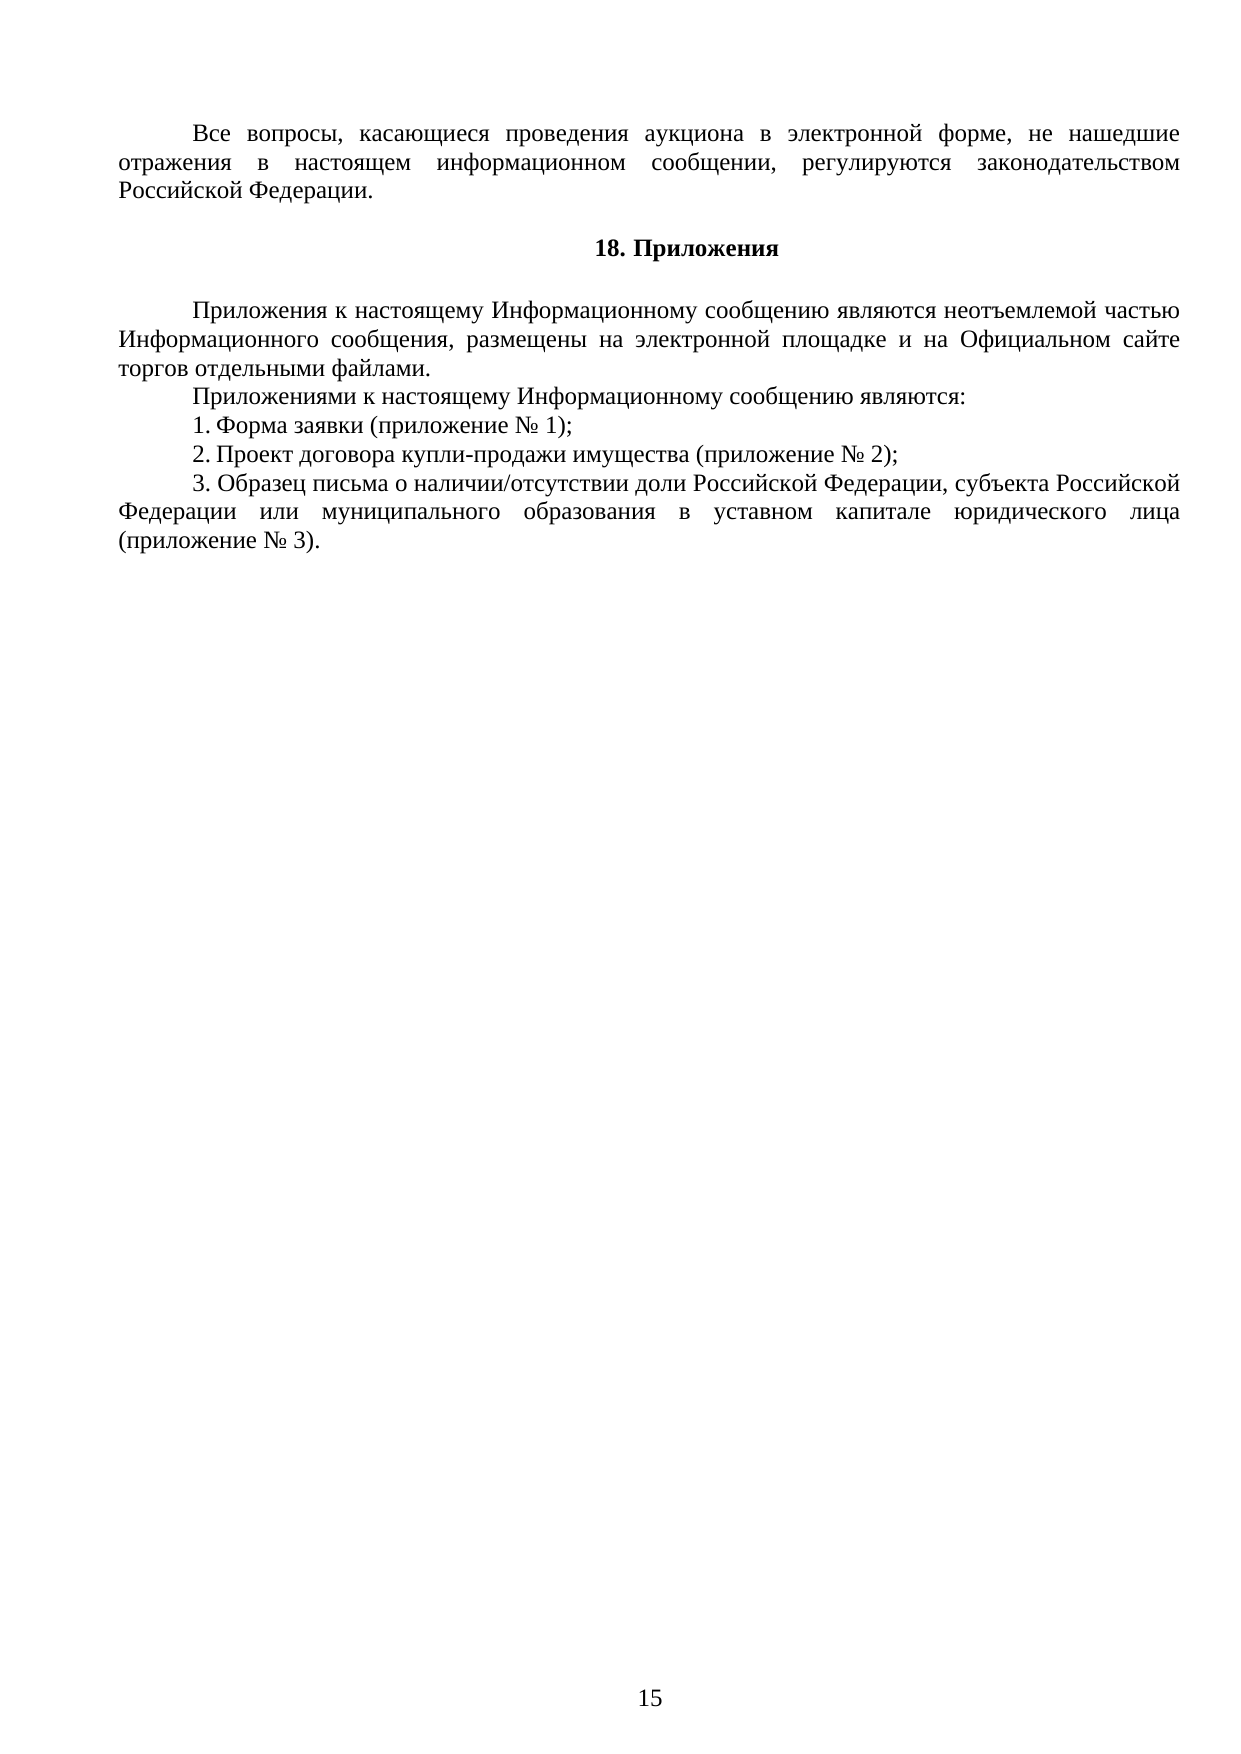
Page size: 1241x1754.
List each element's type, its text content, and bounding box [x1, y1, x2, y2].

text Приложениями к настоящему Информационному сообщению являются: [118, 381, 1181, 410]
list Приложения [118, 233, 1181, 262]
text 2. Проект договора купли-продажи имущества (приложение № 2); [118, 439, 1181, 468]
text 1. Форма заявки (приложение № 1); [118, 410, 1181, 439]
text Приложения к настоящему Информационному сообщению являются неотъемлемой частью Информационного сообщения, размещены на электронной площадке и на Официальном сайте торгов отдельными файлами. [118, 295, 1181, 381]
text Все вопросы, касающиеся проведения аукциона в электронной форме, не нашедшие отражения в настоящем информационном сообщении, регулируются законодательством Российской Федерации. [118, 118, 1181, 204]
text 3. Образец письма о наличии/отсутствии доли Российской Федерации, субъекта Российской Федерации или муниципального образования в уставном капитале юридического лица (приложение № 3). [118, 468, 1181, 554]
